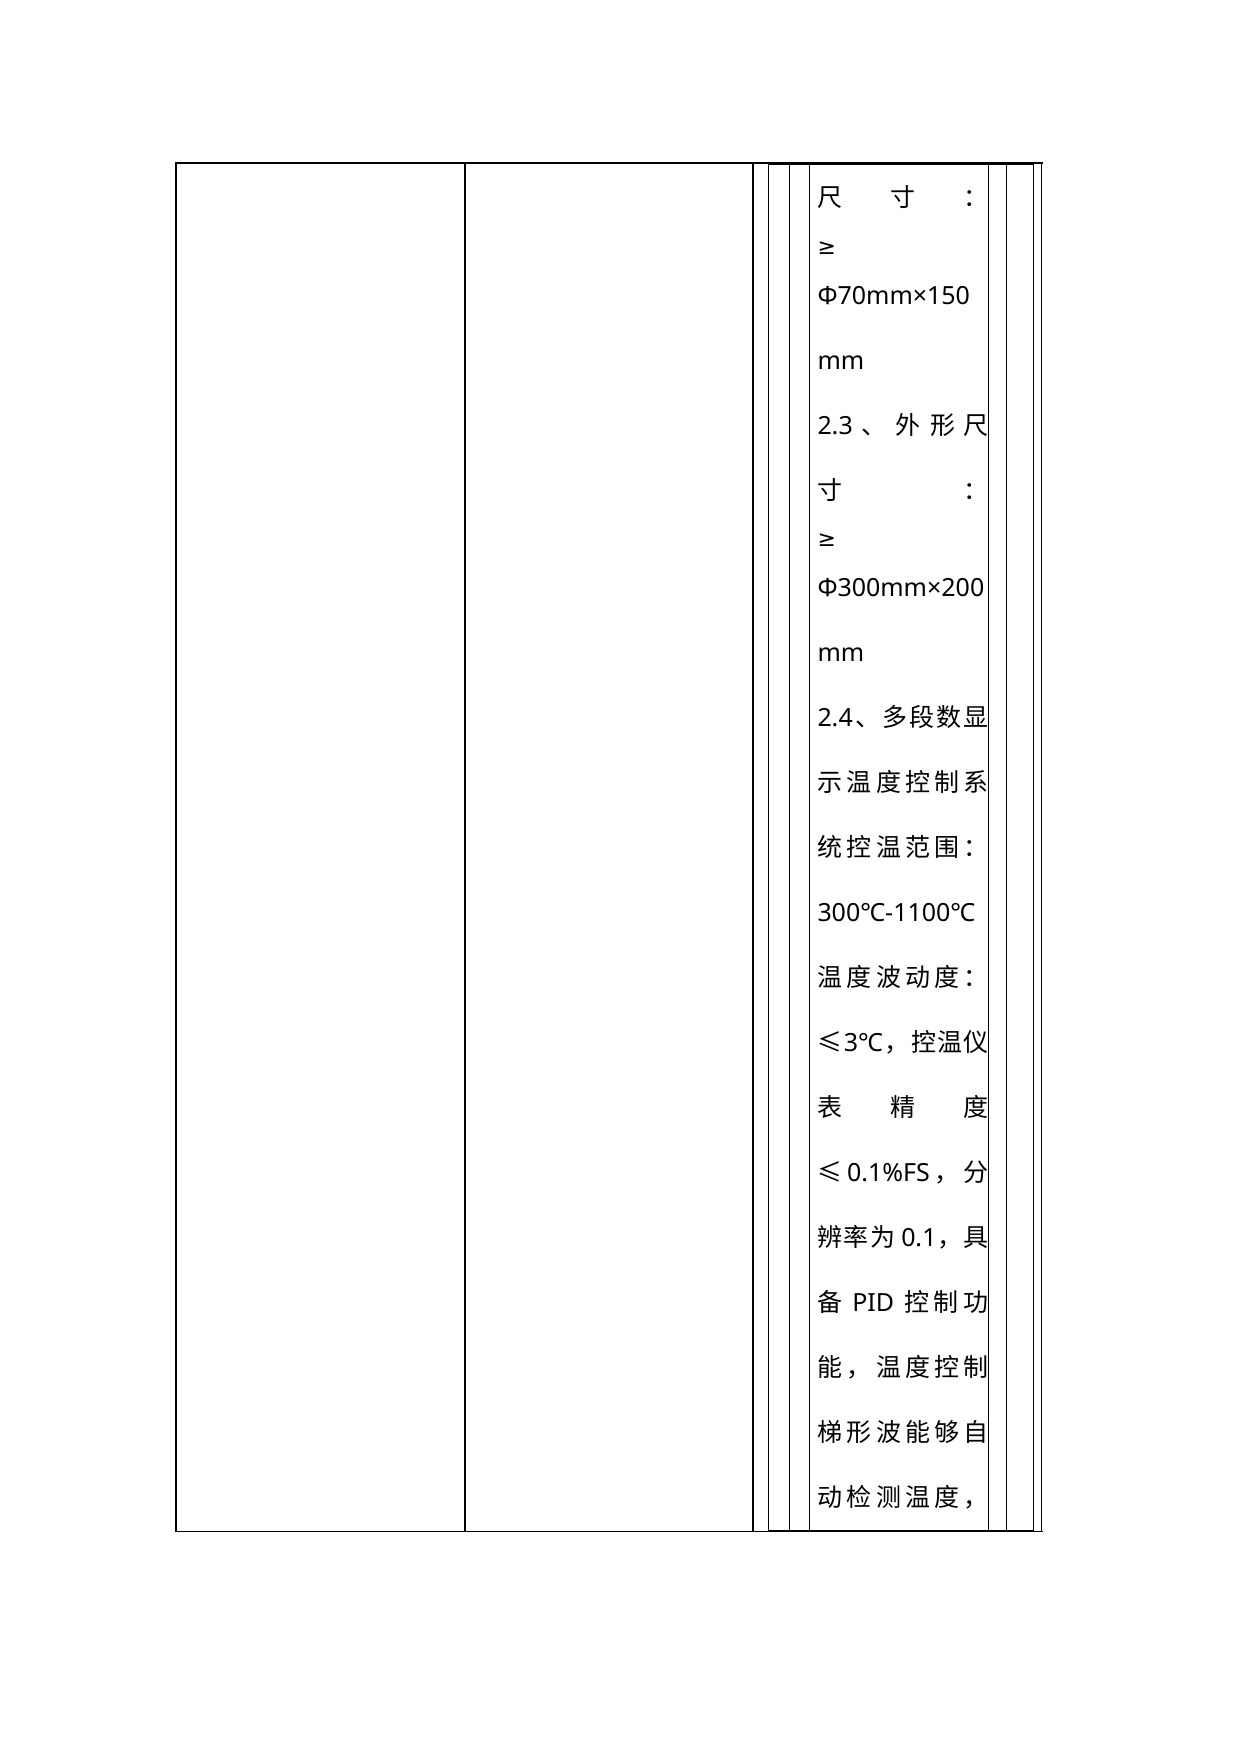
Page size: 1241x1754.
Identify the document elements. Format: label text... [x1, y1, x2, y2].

table_cell 1 [177, 164, 464, 1531]
table_cell [754, 164, 768, 1531]
table_cell [1034, 164, 1041, 1531]
table_cell [466, 164, 752, 1531]
